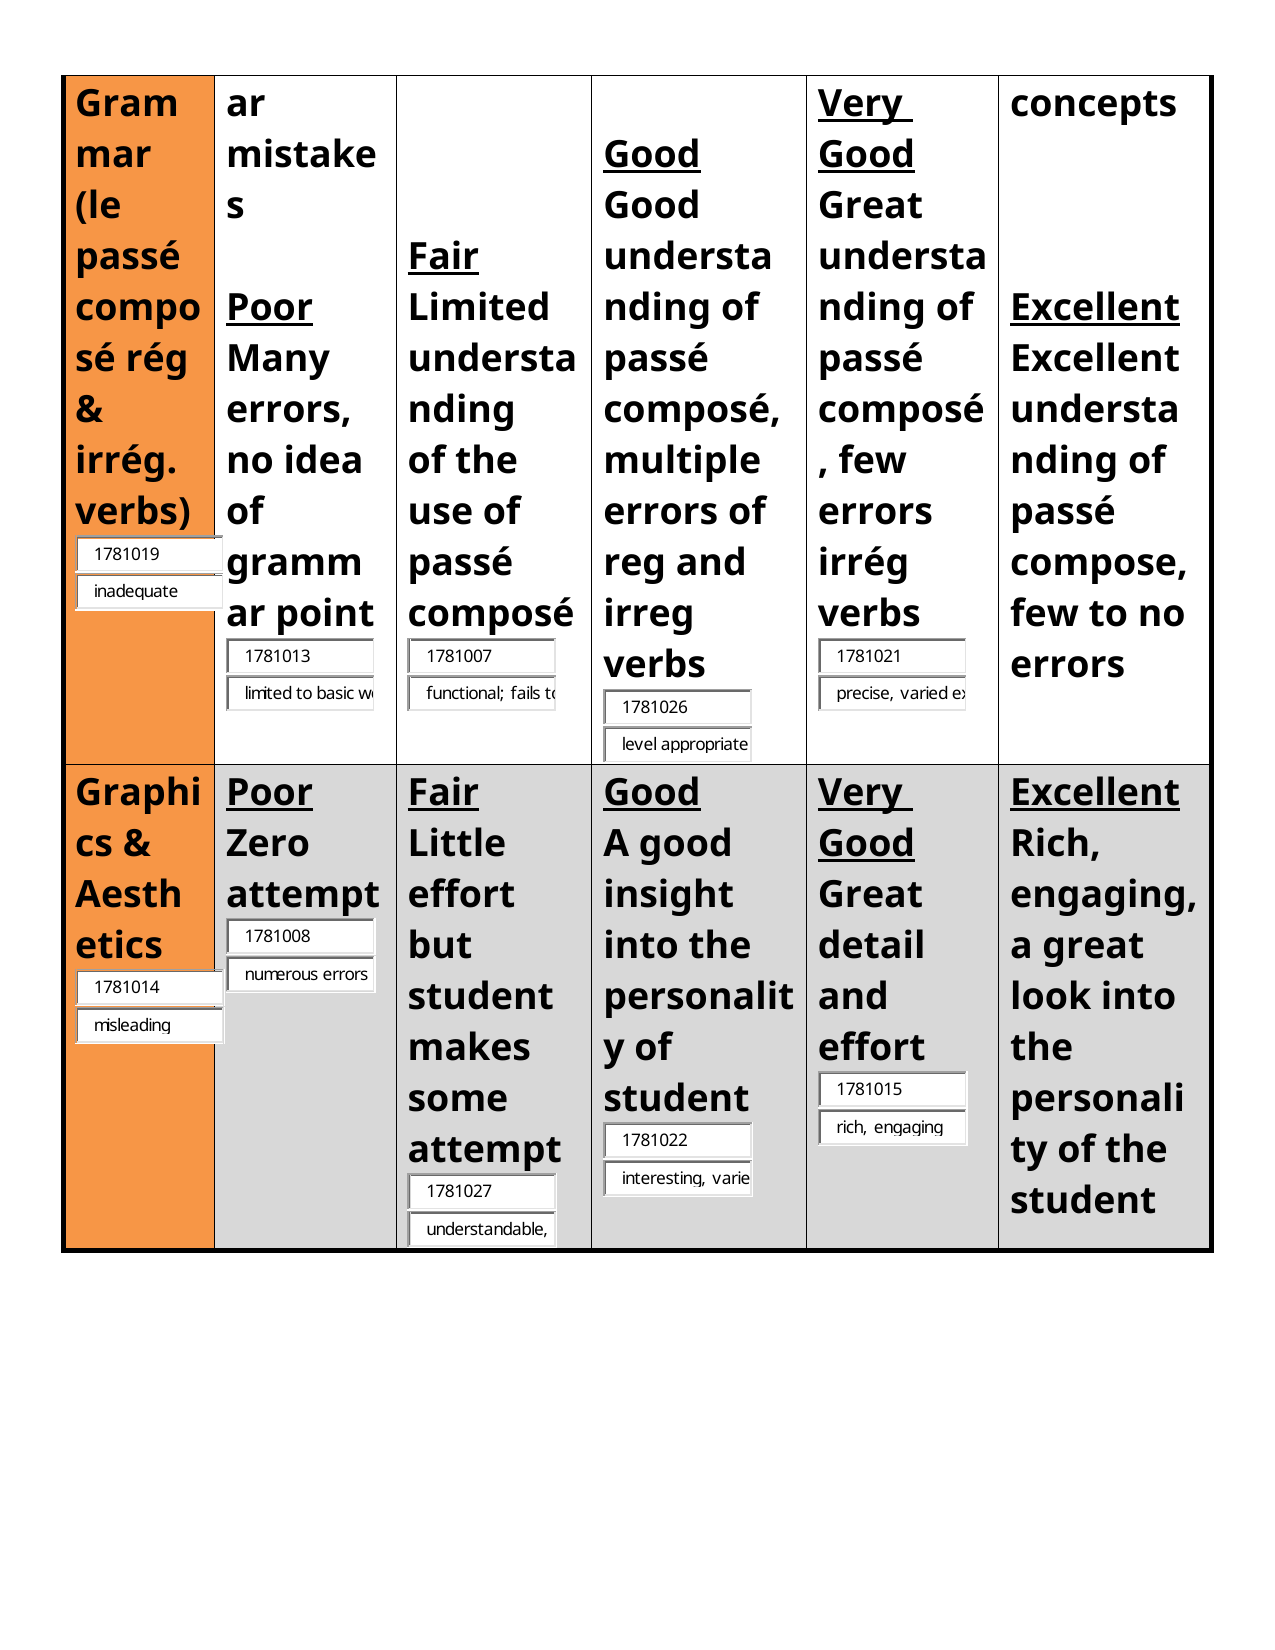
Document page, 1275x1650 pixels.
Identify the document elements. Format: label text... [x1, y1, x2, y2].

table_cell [215, 76, 396, 764]
table_cell Good A good insight into the personality of student [592, 765, 806, 1248]
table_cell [999, 76, 1209, 764]
table_cell Fair Little effort but student makes some attempt [397, 765, 591, 1248]
table_cell Poor Zero attempt [215, 765, 396, 1248]
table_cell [592, 76, 806, 764]
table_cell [66, 76, 214, 764]
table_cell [807, 76, 998, 764]
table_cell Very Good Great detail and effort [807, 765, 998, 1248]
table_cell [397, 76, 591, 764]
table_cell Excellent Rich, engaging, a great look into the personality of the student [999, 765, 1209, 1248]
table_cell Graphics & Aesthetics [66, 765, 214, 1248]
